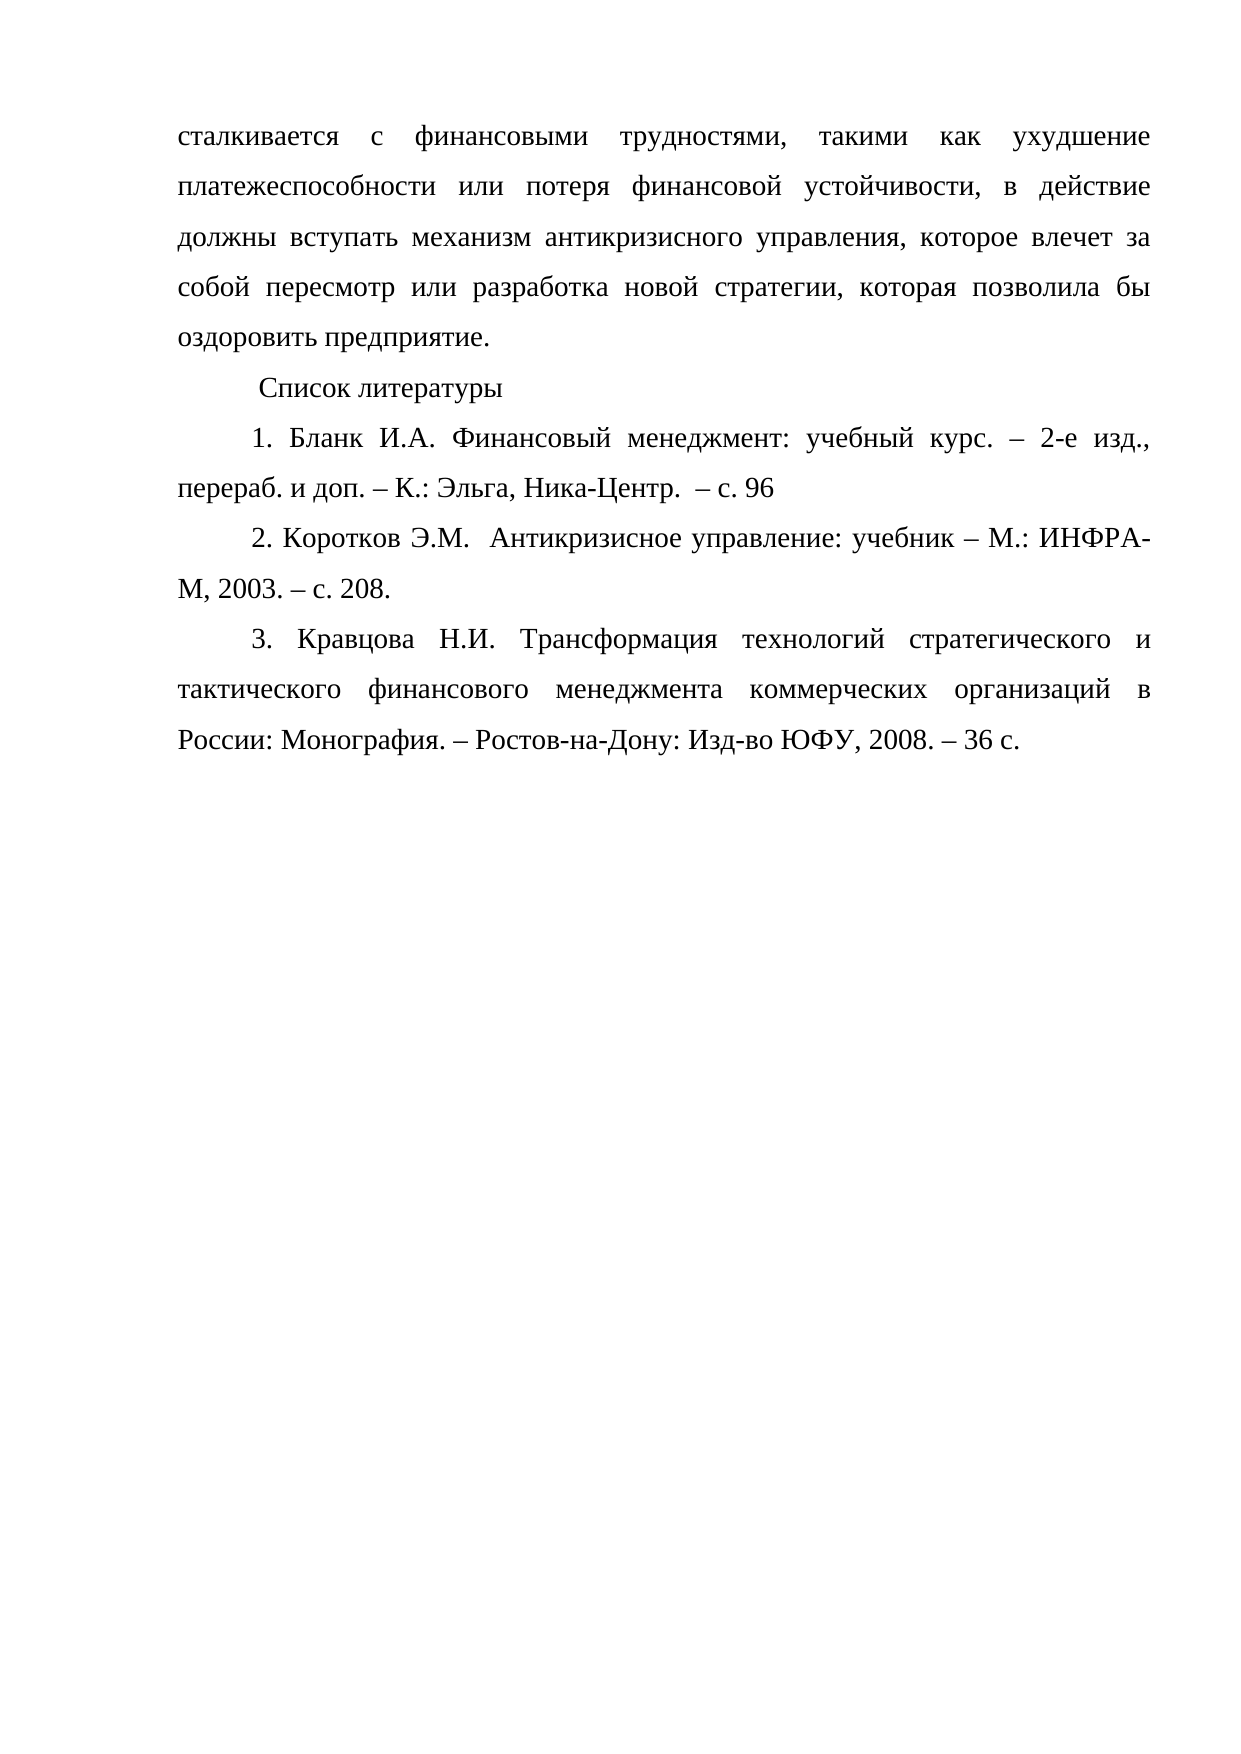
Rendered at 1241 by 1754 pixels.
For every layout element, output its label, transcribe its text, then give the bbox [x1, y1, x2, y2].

text 3. Кравцова Н.И. Трансформация технологий стратегического и тактического финансового менеджмента коммерческих организаций в России: Монография. – Ростов-на-Дону: Изд-во ЮФУ, 2008. – 36 с. [177, 621, 1152, 755]
text Список литературы [177, 370, 1152, 403]
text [177, 118, 1152, 353]
text 1. Бланк И.А. Финансовый менеджмент: учебный курс. – 2-е изд., перераб. и доп. – К.: Эльга, Ника-Центр. – с. 96 [177, 420, 1152, 504]
text 2. Коротков Э.М. Антикризисное управление: учебник – М.: ИНФРА-М, 2003. – с. 208. [177, 521, 1152, 604]
